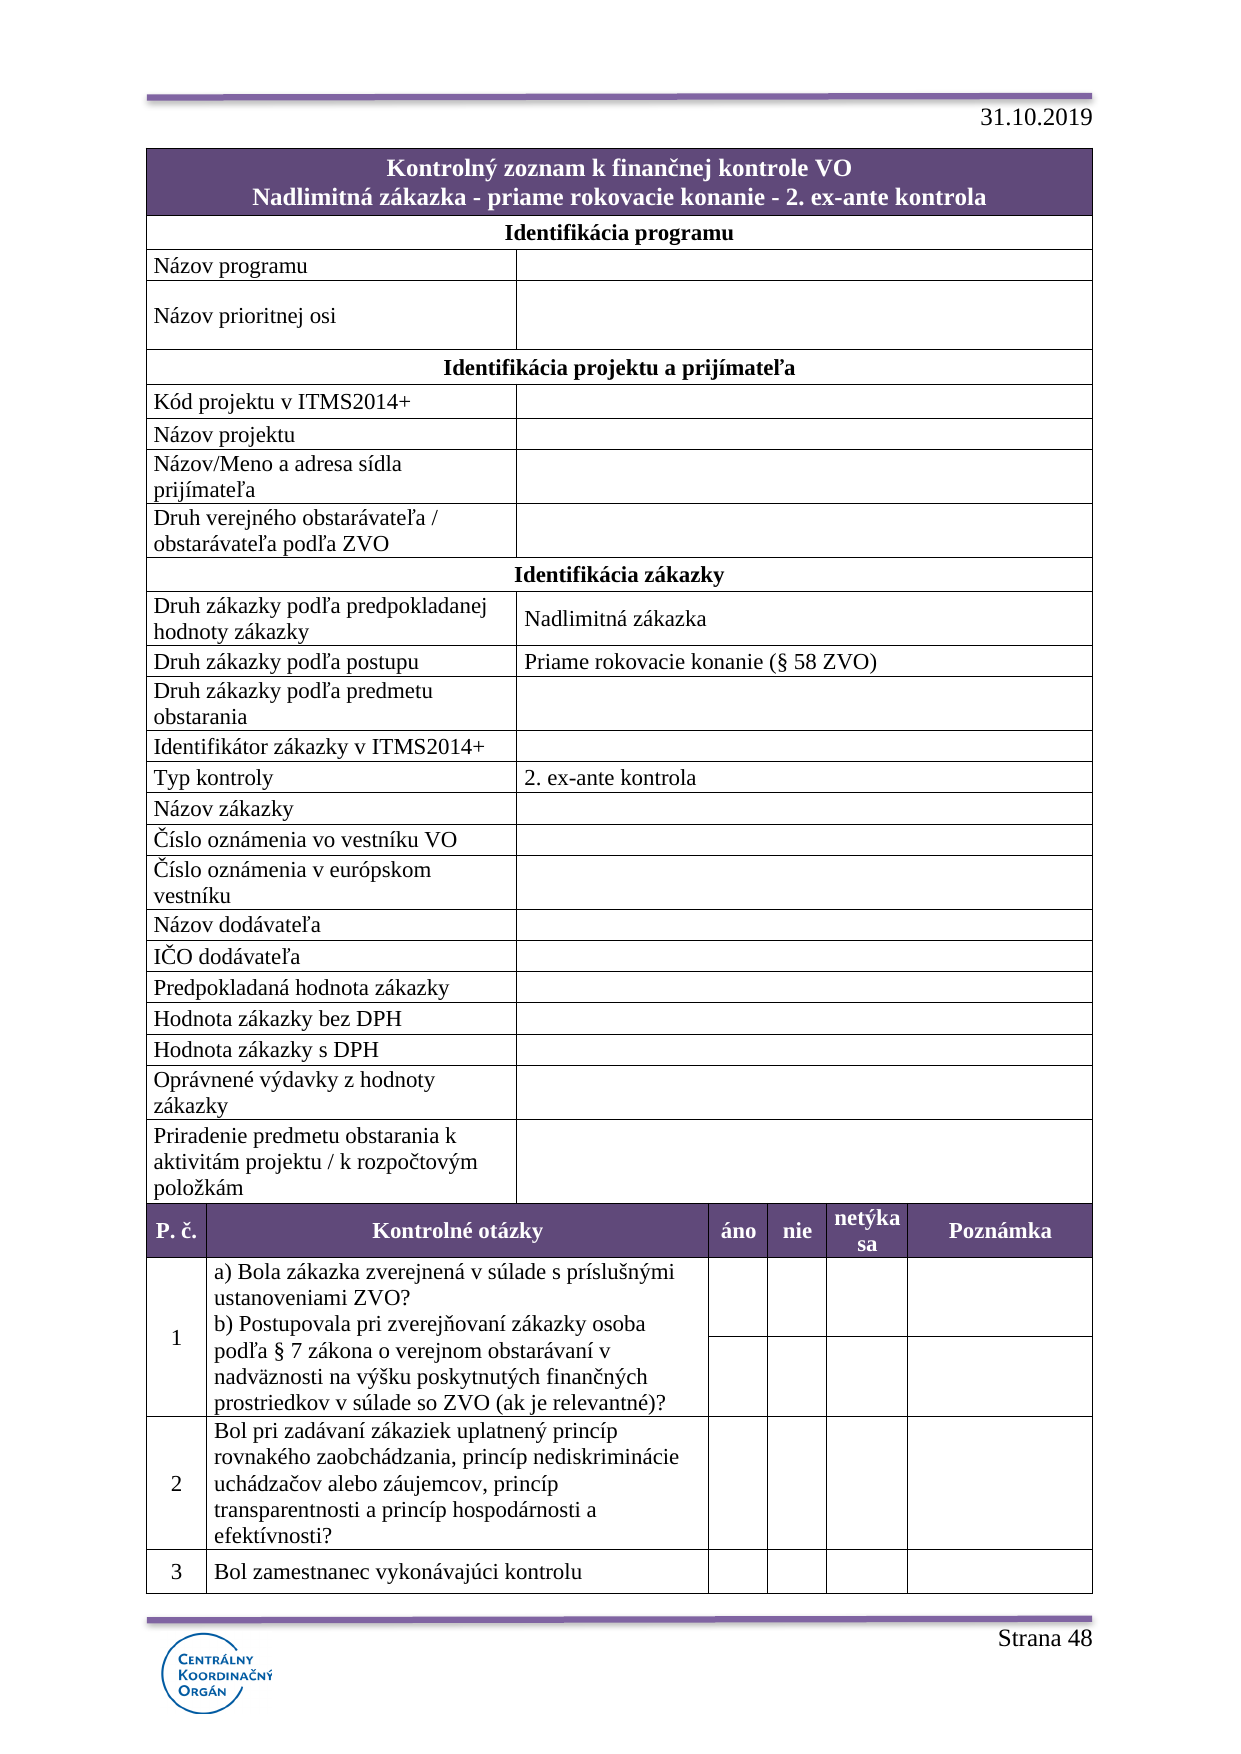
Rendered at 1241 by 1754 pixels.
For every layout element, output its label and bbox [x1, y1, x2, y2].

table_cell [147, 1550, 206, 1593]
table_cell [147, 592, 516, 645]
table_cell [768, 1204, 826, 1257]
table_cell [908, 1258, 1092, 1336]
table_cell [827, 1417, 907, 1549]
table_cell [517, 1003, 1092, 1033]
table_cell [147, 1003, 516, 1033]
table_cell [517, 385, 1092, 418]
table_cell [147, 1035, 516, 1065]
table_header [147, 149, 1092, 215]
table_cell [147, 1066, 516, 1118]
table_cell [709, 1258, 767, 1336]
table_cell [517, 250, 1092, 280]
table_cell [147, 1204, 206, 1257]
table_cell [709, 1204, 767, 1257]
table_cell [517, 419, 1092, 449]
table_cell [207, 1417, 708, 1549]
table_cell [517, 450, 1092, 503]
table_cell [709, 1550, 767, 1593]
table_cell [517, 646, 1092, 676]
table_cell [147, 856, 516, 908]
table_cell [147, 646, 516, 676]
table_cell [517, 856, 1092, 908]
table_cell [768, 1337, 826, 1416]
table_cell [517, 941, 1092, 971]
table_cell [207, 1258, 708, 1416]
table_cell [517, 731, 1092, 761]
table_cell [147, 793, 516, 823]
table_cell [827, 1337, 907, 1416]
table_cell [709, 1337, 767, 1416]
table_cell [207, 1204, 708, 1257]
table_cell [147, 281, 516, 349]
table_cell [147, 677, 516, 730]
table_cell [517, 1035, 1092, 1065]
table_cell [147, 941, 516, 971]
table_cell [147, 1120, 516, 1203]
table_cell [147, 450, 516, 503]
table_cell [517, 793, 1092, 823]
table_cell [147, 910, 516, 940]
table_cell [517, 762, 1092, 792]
picture [159, 1631, 272, 1713]
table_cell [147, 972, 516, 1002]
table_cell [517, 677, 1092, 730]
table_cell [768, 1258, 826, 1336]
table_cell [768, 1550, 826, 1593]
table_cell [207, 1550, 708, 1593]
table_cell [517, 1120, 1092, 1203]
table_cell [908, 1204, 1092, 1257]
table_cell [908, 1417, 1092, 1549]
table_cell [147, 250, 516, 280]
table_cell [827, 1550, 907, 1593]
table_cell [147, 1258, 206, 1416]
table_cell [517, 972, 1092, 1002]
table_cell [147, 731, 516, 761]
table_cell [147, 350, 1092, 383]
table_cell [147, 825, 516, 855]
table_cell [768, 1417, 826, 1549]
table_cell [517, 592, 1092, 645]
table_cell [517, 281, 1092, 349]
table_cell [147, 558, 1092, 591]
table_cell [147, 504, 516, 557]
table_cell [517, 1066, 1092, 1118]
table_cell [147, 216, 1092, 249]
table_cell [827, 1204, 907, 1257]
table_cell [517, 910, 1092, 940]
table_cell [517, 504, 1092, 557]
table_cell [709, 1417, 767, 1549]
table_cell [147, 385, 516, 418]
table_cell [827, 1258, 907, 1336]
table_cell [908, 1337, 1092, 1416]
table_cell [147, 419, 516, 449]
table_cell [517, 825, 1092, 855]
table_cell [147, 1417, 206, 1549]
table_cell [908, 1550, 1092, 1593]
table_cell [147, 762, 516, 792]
